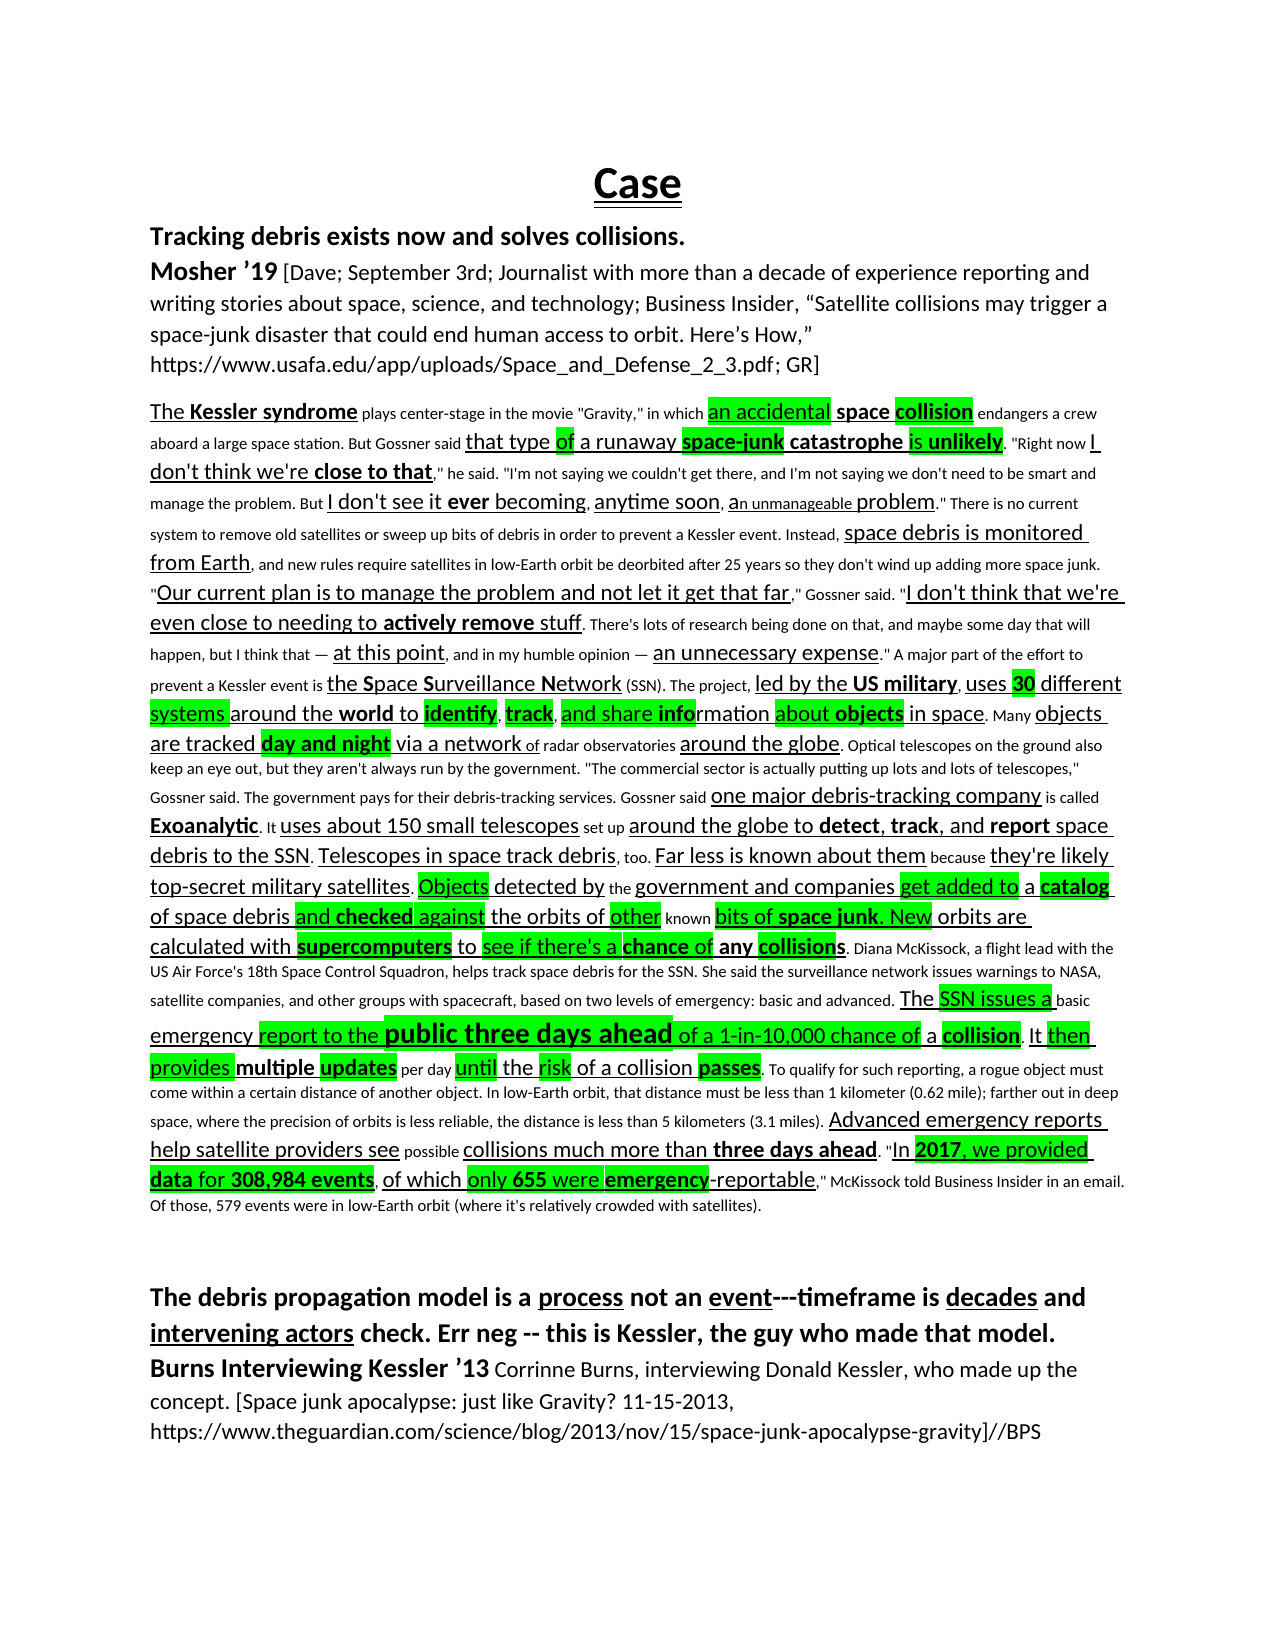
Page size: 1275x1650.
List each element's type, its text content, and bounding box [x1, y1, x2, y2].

text Mosher ’19 [Dave; September 3rd; Journalist with more than a decade of experience reporting and writing stories about space, science, and technology; Business Insider, “Satellite collisions may trigger a space-junk disaster that could end human access to orbit. Here’s How,” https://www.usafa.edu/app/uploads/Space_and_Defense_2_3.pdf; GR] [150, 254, 1125, 378]
text The Kessler syndrome plays center-stage in the movie "Gravity," in which an accidental space collision endangers a crew aboard a large space station. But Gossner said that type of a runaway space-junk catastrophe is unlikely. "Right now I don't think we're close to that," he said. "I'm not saying we couldn't get there, and I'm not saying we don't need to be smart and manage the problem. But I don't see it ever becoming, anytime soon, an unmanageable problem." There is no current system to remove old satellites or sweep up bits of debris in order to prevent a Kessler event. Instead, space debris is monitored from Earth, and new rules require satellites in low-Earth orbit be deorbited after 25 years so they don't wind up adding more space junk. "Our current plan is to manage the problem and not let it get that far," Gossner said. "I don't think that we're even close to needing to actively remove stuff. There's lots of research being done on that, and maybe some day that will happen, but I think that — at this point, and in my humble opinion — an unnecessary expense." A major part of the effort to prevent a Kessler event is the Space Surveillance Network (SSN). The project, led by the US military, uses 30 different systems around the world to identify, track, and share information about objects in space. Many objects are tracked day and night via a network of radar observatories around the globe. Optical telescopes on the ground also keep an eye out, but they aren't always run by the government. "The commercial sector is actually putting up lots and lots of telescopes," Gossner said. The government pays for their debris-tracking services. Gossner said one major debris-tracking company is called Exoanalytic. It uses about 150 small telescopes set up around the globe to detect, track, and report space debris to the SSN. Telescopes in space track debris, too. Far less is known about them because they're likely top-secret military satellites. Objects detected by the government and companies get added to a catalog of space debris and checked against the orbits of other known bits of space junk. New orbits are calculated with supercomputers to see if there's a chance of any collisions. Diana McKissock, a flight lead with the US Air Force's 18th Space Control Squadron, helps track space debris for the SSN. She said the surveillance network issues warnings to NASA, satellite companies, and other groups with spacecraft, based on two levels of emergency: basic and advanced. The SSN issues a basic emergency report to the public three days ahead of a 1-in-10,000 chance of a collision. It then provides multiple updates per day until the risk of a collision passes. To qualify for such reporting, a rogue object must come within a certain distance of another object. In low-Earth orbit, that distance must be less than 1 kilometer (0.62 mile); farther out in deep space, where the precision of orbits is less reliable, the distance is less than 5 kilometers (3.1 miles). Advanced emergency reports help satellite providers see possible collisions much more than three days ahead. "In 2017, we provided data for 308,984 events, of which only 655 were emergency-reportable," McKissock told Business Insider in an email. Of those, 579 events were in low-Earth orbit (where it's relatively crowded with satellites). [150, 397, 1125, 1215]
subtitle The debris propagation model is a process not an event---timeframe is decades and intervening actors check. Err neg -- this is Kessler, the guy who made that model. [150, 1280, 1125, 1349]
subtitle Tracking debris exists now and solves collisions. [150, 219, 1125, 252]
text Burns Interviewing Kessler ’13 Corrinne Burns, interviewing Donald Kessler, who made up the concept. [Space junk apocalypse: just like Gravity? 11-15-2013, https://www.theguardian.com/science/blog/2013/nov/15/space-junk-apocalypse-gravity]//BPS [150, 1352, 1125, 1445]
subtitle Case [150, 154, 1125, 210]
